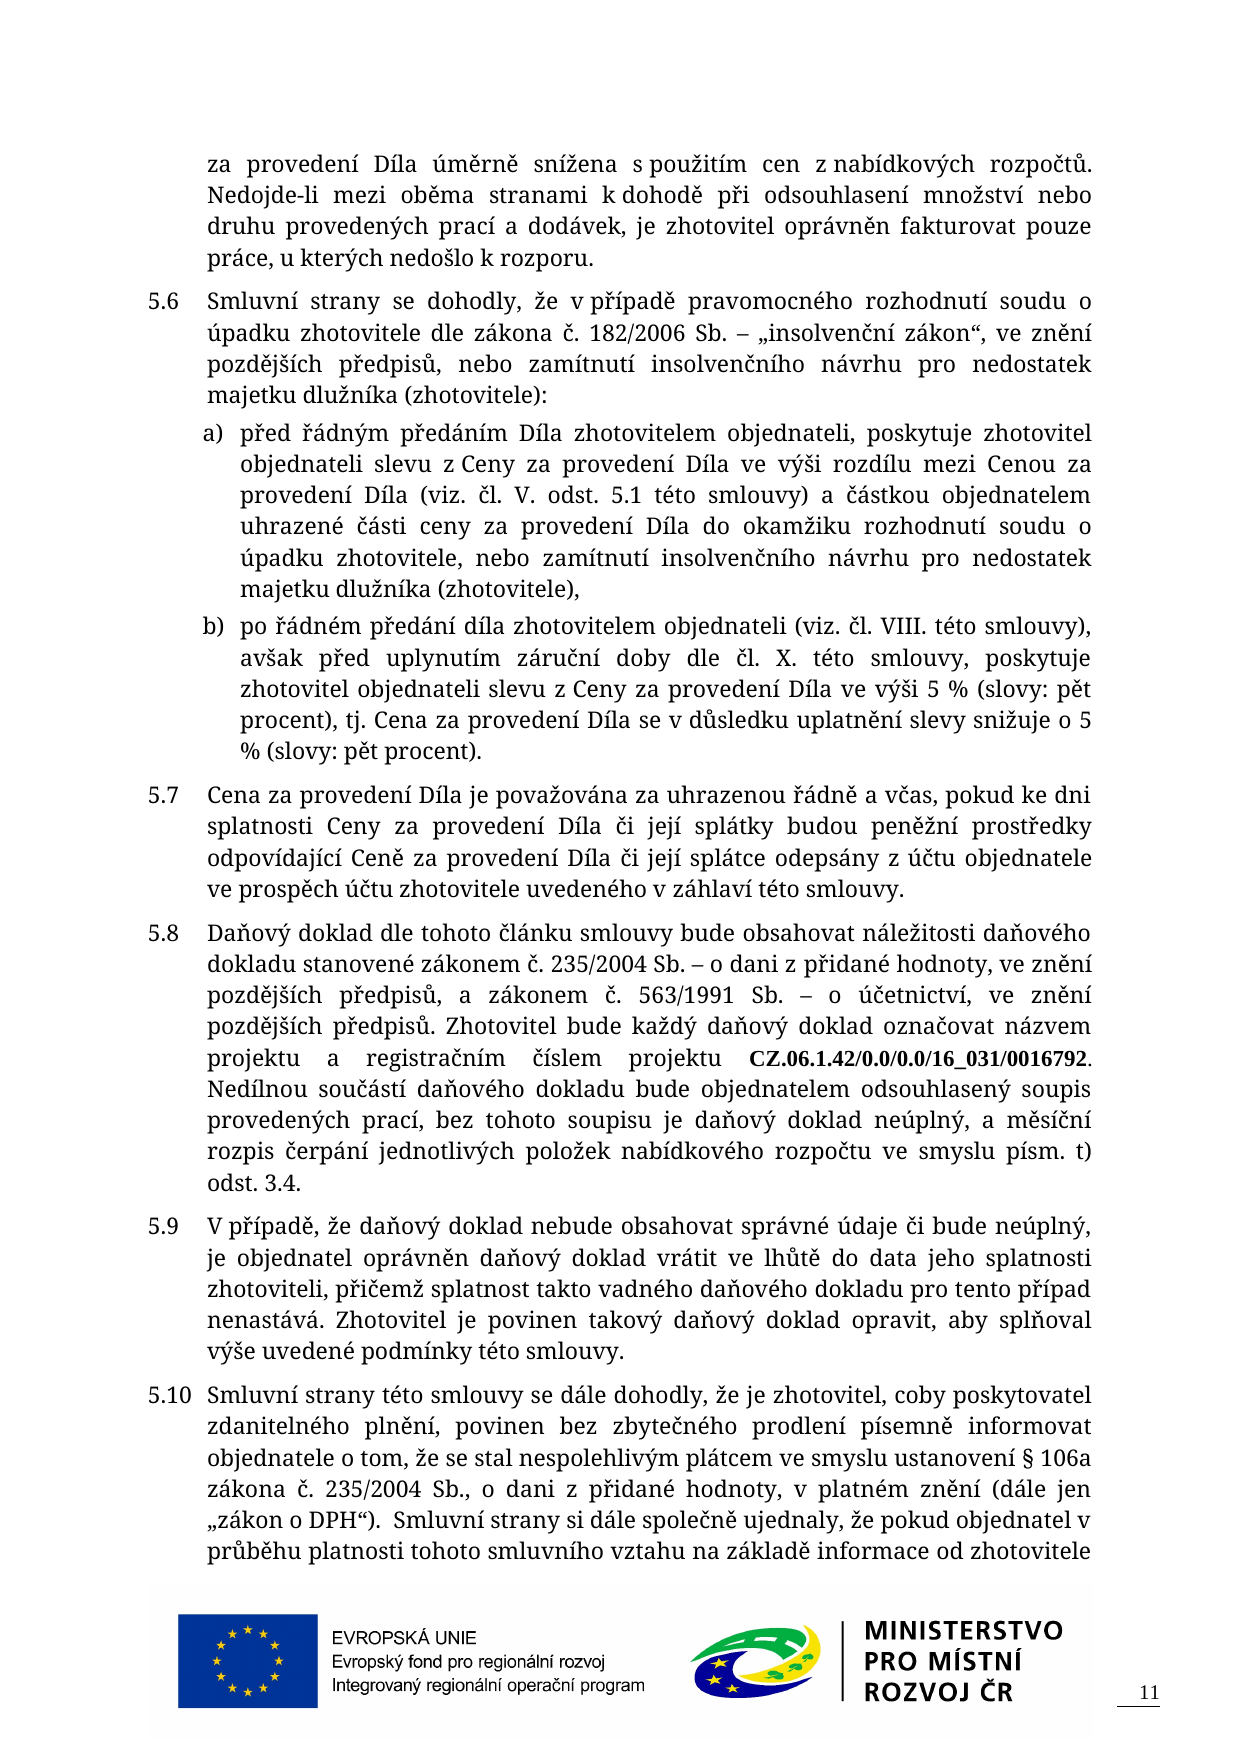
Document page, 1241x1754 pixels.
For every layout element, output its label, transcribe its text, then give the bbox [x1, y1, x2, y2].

list Cena za provedení Díla je považována za uhrazenou řádně a včas, pokud ke dni splatnosti Ceny za provedení Díla či její splátky budou peněžní prostředky odpovídající Ceně za provedení Díla či její splátce odepsány z účtu objednatele ve prospěch účtu zhotovitele uvedeného v záhlaví této smlouvy. [148, 779, 1092, 904]
list před řádným předáním Díla zhotovitelem objednateli, poskytuje zhotovitel objednateli slevu z Ceny za provedení Díla ve výši rozdílu mezi Cenou za provedení Díla (viz. čl. V. odst. 5.1 této smlouvy) a částkou objednatelem uhrazené části ceny za provedení Díla do okamžiku rozhodnutí soudu o úpadku zhotovitele, nebo zamítnutí insolvenčního návrhu pro nedostatek majetku dlužníka (zhotovitele), [202, 416, 1092, 604]
list Smluvní strany se dohodly, že v případě pravomocného rozhodnutí soudu o úpadku zhotovitele dle zákona č. 182/2006 Sb. – „insolvenční zákon“, ve znění pozdějších předpisů, nebo zamítnutí insolvenčního návrhu pro nedostatek majetku dlužníka (zhotovitele): [148, 285, 1092, 410]
list Daňový doklad dle tohoto článku smlouvy bude obsahovat náležitosti daňového dokladu stanovené zákonem č. 235/2004 Sb. – o dani z přidané hodnoty, ve znění pozdějších předpisů, a zákonem č. 563/1991 Sb. – o účetnictví, ve znění pozdějších předpisů. Zhotovitel bude každý daňový doklad označovat názvem projektu a registračním číslem projektu CZ.06.1.42/0.0/0.0/16_031/0016792. Nedílnou součástí daňového dokladu bude objednatelem odsouhlasený soupis provedených prací, bez tohoto soupisu je daňový doklad neúplný, a měsíční rozpis čerpání jednotlivých položek nabídkového rozpočtu ve smyslu písm. t) odst. 3.4. [148, 916, 1092, 1198]
list po řádném předání díla zhotovitelem objednateli (viz. čl. VIII. této smlouvy), avšak před uplynutím záruční doby dle čl. X. této smlouvy, poskytuje zhotovitel objednateli slevu z Ceny za provedení Díla ve výši 5 % (slovy: pět procent), tj. Cena za provedení Díla se v důsledku uplatnění slevy snižuje o 5 % (slovy: pět procent). [202, 610, 1092, 766]
picture [147, 1582, 1093, 1739]
list V případě, že daňový doklad nebude obsahovat správné údaje či bude neúplný, je objednatel oprávněn daňový doklad vrátit ve lhůtě do data jeho splatnosti zhotoviteli, přičemž splatnost takto vadného daňového dokladu pro tento případ nenastává. Zhotovitel je povinen takový daňový doklad opravit, aby splňoval výše uvedené podmínky této smlouvy. [148, 1210, 1092, 1366]
